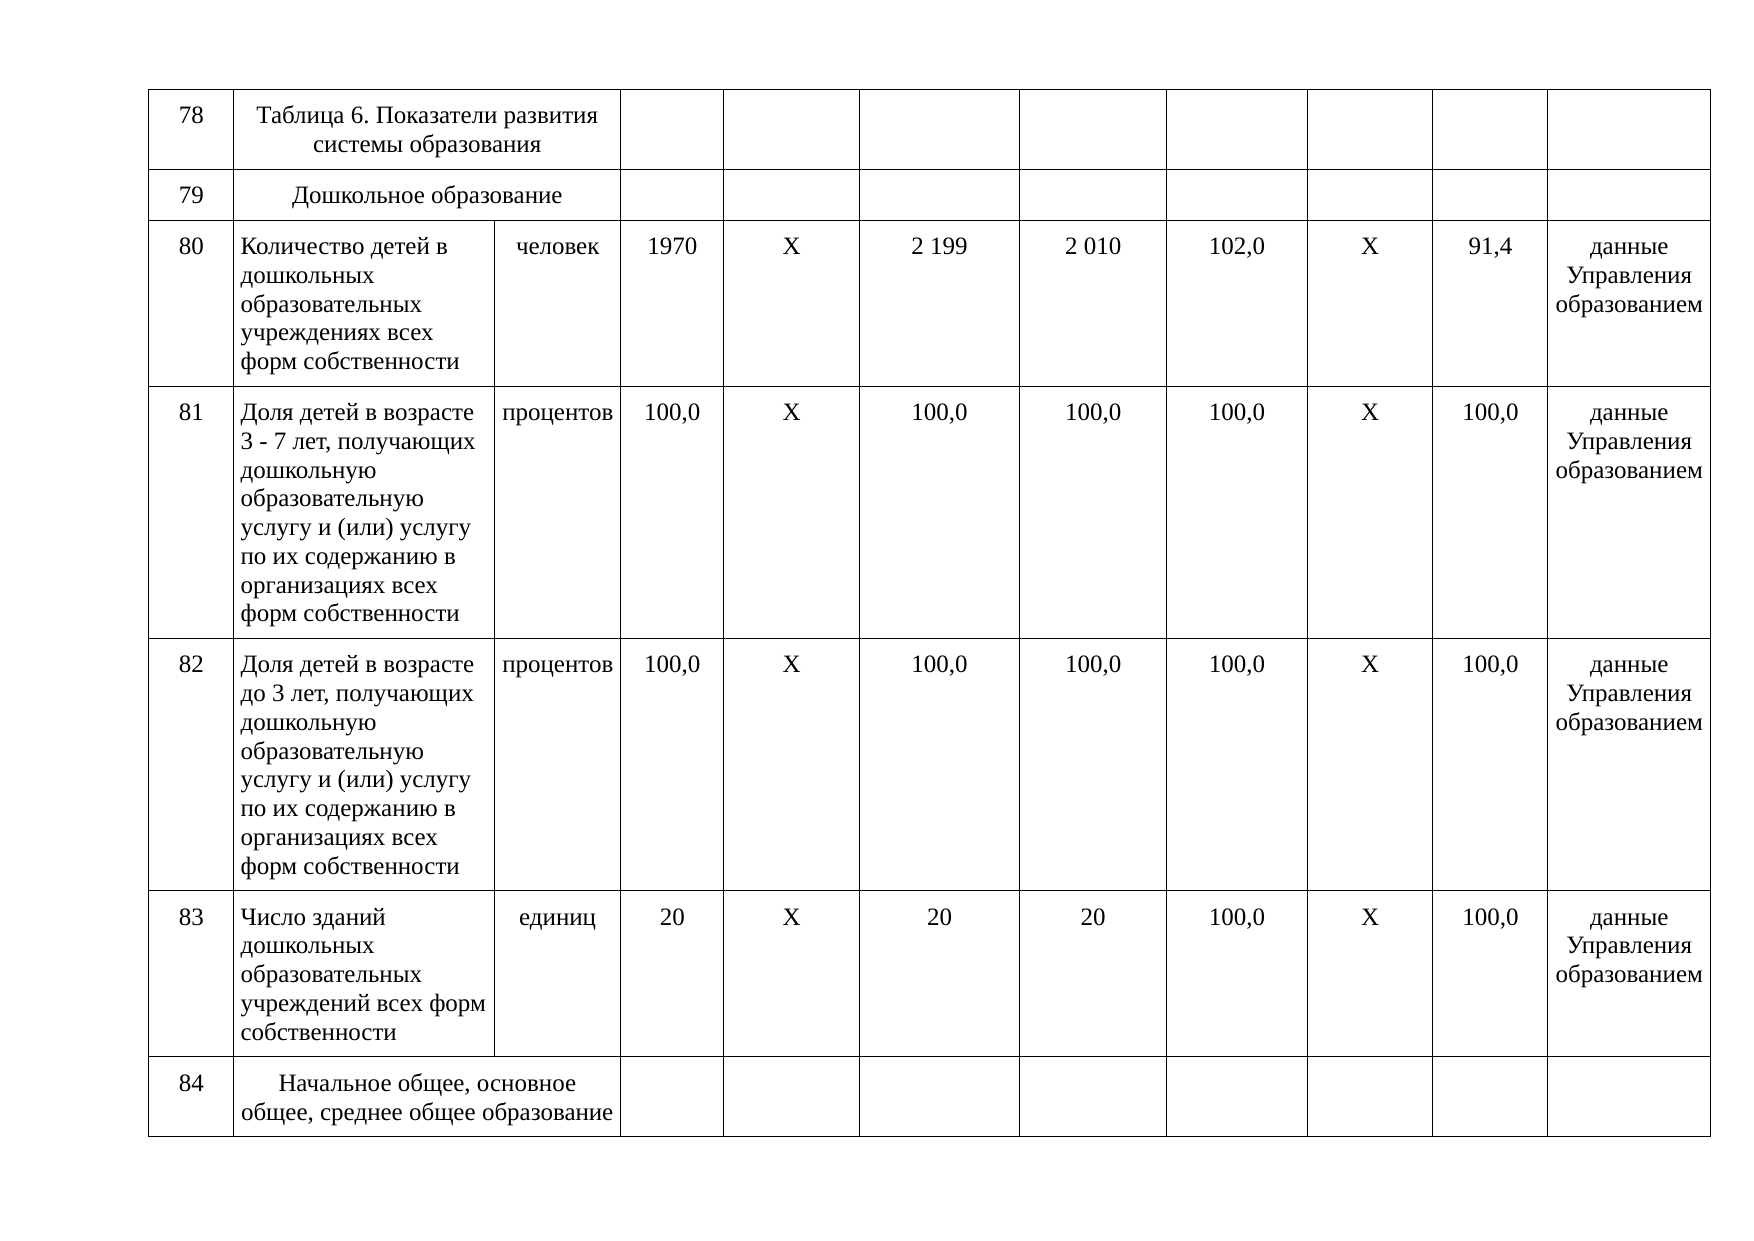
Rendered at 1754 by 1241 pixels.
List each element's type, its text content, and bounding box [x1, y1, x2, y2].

table_cell [1308, 1057, 1432, 1136]
table_cell Х [1308, 221, 1432, 386]
table_cell 100,0 [860, 387, 1019, 638]
table_cell [1548, 170, 1710, 219]
table_cell единиц [495, 891, 620, 1056]
table_cell 100,0 [621, 639, 723, 890]
table_cell [1308, 90, 1432, 168]
table_cell 83 [149, 891, 233, 1056]
table_cell Х [724, 891, 859, 1056]
table_cell 91,4 [1433, 221, 1547, 386]
table_cell [621, 1057, 723, 1136]
table_cell 102,0 [1167, 221, 1307, 386]
table_cell процентов [495, 387, 620, 638]
table_cell человек [495, 221, 620, 386]
table_cell процентов [495, 639, 620, 890]
table_cell 82 [149, 639, 233, 890]
table_cell 20 [1020, 891, 1166, 1056]
table_cell Доля детей в возрасте 3 - 7 лет, получающих дошкольную образовательную услугу и (или) услугу по их содержанию в организациях всех форм собственности [234, 387, 494, 638]
table_cell [724, 1057, 859, 1136]
table_cell [724, 90, 859, 168]
table_cell 1970 [621, 221, 723, 386]
table_cell 20 [621, 891, 723, 1056]
table_cell 100,0 [1167, 387, 1307, 638]
table_cell [1020, 170, 1166, 219]
table_cell Таблица 6. Показатели развития системы образования [234, 90, 620, 168]
table_cell [1548, 1057, 1710, 1136]
table_cell 2 010 [1020, 221, 1166, 386]
table_cell [1433, 1057, 1547, 1136]
table_cell 100,0 [1433, 891, 1547, 1056]
table_cell 79 [149, 170, 233, 219]
table_cell [621, 90, 723, 168]
table_cell 80 [149, 221, 233, 386]
table_cell [1308, 170, 1432, 219]
table_cell данные Управления образованием [1548, 387, 1710, 638]
table_cell данные Управления образованием [1548, 221, 1710, 386]
table_cell Доля детей в возрасте до 3 лет, получающих дошкольную образовательную услугу и (или) услугу по их содержанию в организациях всех форм собственности [234, 639, 494, 890]
table_cell Х [1308, 639, 1432, 890]
table_cell [860, 1057, 1019, 1136]
table_cell [1167, 90, 1307, 168]
table_cell Х [724, 639, 859, 890]
table_cell 78 [149, 90, 233, 168]
table_cell [1167, 1057, 1307, 1136]
table_cell 100,0 [1433, 387, 1547, 638]
table_cell Х [724, 387, 859, 638]
table_cell 81 [149, 387, 233, 638]
table_cell 100,0 [860, 639, 1019, 890]
table_cell 100,0 [621, 387, 723, 638]
table_cell 100,0 [1020, 387, 1166, 638]
table_cell 100,0 [1167, 639, 1307, 890]
table_cell [724, 170, 859, 219]
table_cell [1167, 170, 1307, 219]
table_cell 20 [860, 891, 1019, 1056]
table_cell [1020, 1057, 1166, 1136]
table_cell Начальное общее, основное общее, среднее общее образование [234, 1057, 620, 1136]
table_cell 100,0 [1167, 891, 1307, 1056]
table_cell [860, 170, 1019, 219]
table_cell [1020, 90, 1166, 168]
table_cell 84 [149, 1057, 233, 1136]
table_cell Дошкольное образование [234, 170, 620, 219]
table_cell данные Управления образованием [1548, 891, 1710, 1056]
table_cell [621, 170, 723, 219]
table_cell Число зданий дошкольных образовательных учреждений всех форм собственности [234, 891, 494, 1056]
table_cell [1433, 170, 1547, 219]
table_cell 100,0 [1020, 639, 1166, 890]
table_cell 2 199 [860, 221, 1019, 386]
table_cell 100,0 [1433, 639, 1547, 890]
table_cell [1433, 90, 1547, 168]
table_cell Количество детей в дошкольных образовательных учреждениях всех форм собственности [234, 221, 494, 386]
table_cell данные Управления образованием [1548, 639, 1710, 890]
table_cell Х [724, 221, 859, 386]
table_cell [860, 90, 1019, 168]
table_cell Х [1308, 891, 1432, 1056]
table_cell [1548, 90, 1710, 168]
table_cell Х [1308, 387, 1432, 638]
